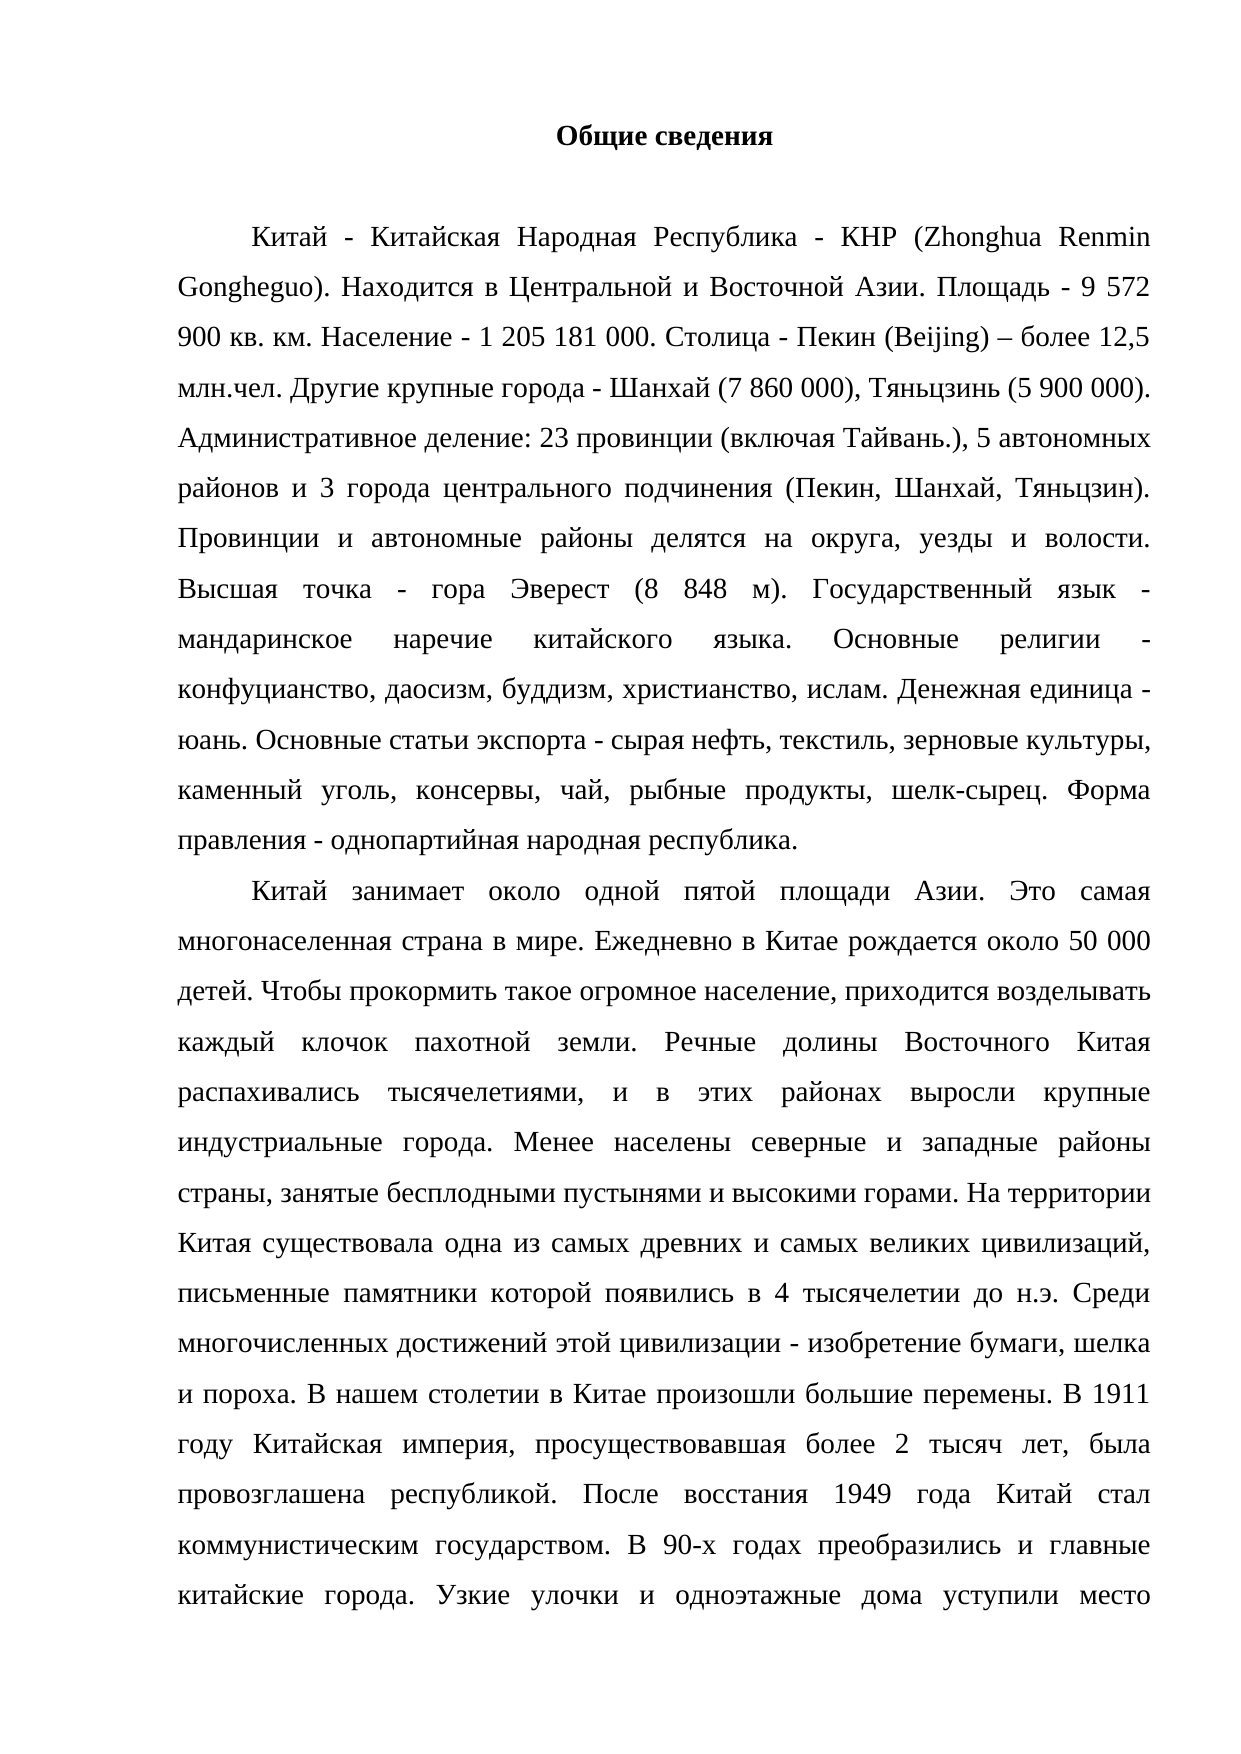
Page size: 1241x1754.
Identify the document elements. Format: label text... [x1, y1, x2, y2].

text Китай - Китайская Народная Республика - КНР (Zhonghua Renmin Gongheguo). Находится в Центральной и Восточной Азии. Площадь - 9 572 900 кв. км. Население - 1 205 181 000. Столица - Пекин (Beijing) – более 12,5 млн.чел. Другие крупные города - Шанхай (7 860 000), Тяньцзинь (5 900 000). Административное деление: 23 провинции (включая Тайвань.), 5 автономных районов и 3 города центрального подчинения (Пекин, Шанхай, Тяньцзин). Провинции и автономные районы делятся на округа, уезды и волости. Высшая точка - гора Эверест (). Государственный язык - мандаринское наречие китайского языка. Основные религии - конфуцианство, даосизм, буддизм, христианство, ислам. Денежная единица - юань. Основные статьи экспорта - сырая нефть, текстиль, зерновые культуры, каменный уголь, консервы, чай, рыбные продукты, шелк-сырец. Форма правления - однопартийная народная республика. [177, 219, 1152, 856]
text Общие сведения [177, 118, 1152, 152]
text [177, 873, 1152, 1611]
